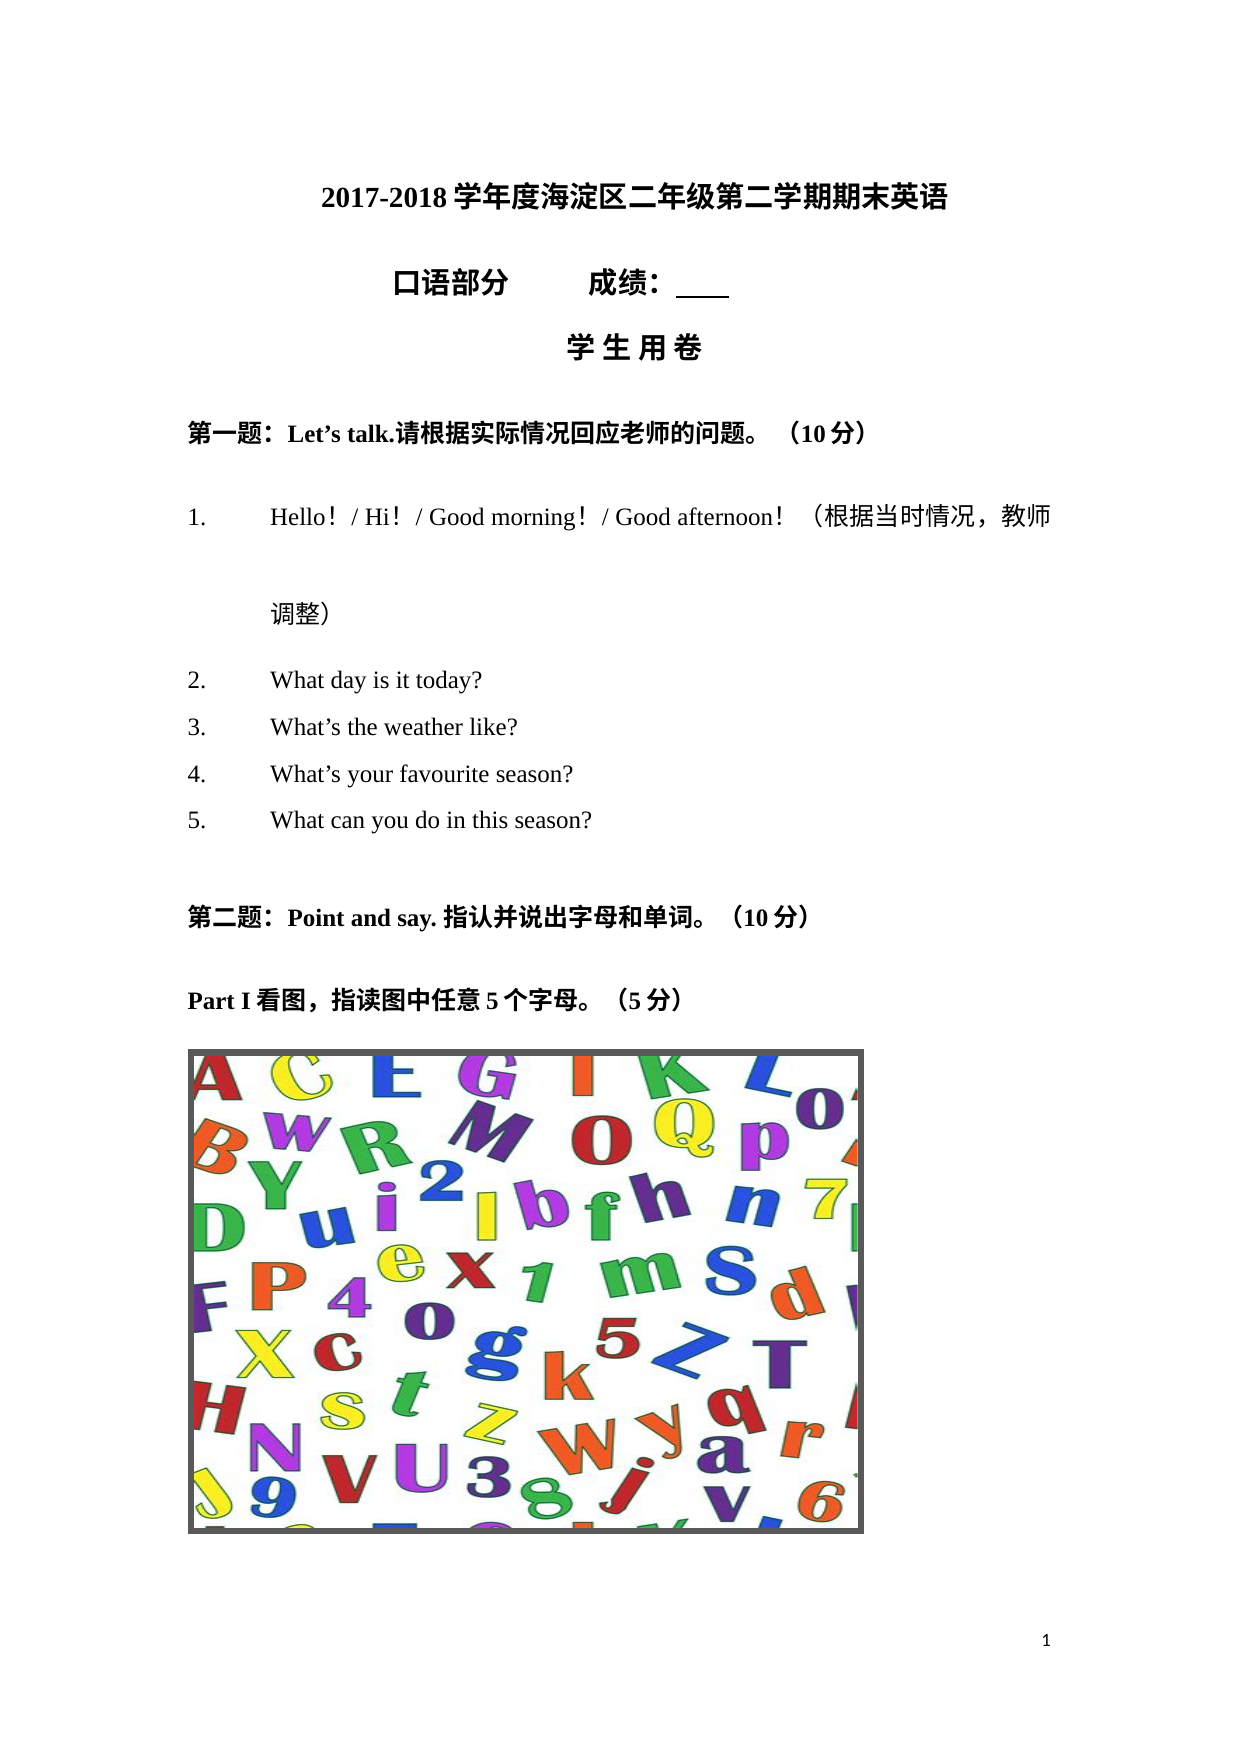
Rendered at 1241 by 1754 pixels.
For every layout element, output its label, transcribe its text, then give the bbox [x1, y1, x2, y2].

text 第二题：Point and say. 指认并说出字母和单词。（10分） [187, 883, 1053, 948]
text 2017-2018学年度海淀区二年级第二学期期末英语 [187, 162, 1053, 227]
list What day is it today? [187, 663, 1053, 696]
list What can you do in this season? [187, 804, 1053, 836]
list What’s your favourite season? [187, 757, 1053, 789]
text 口语部分 成绩： [187, 248, 1053, 313]
picture [194, 1056, 858, 1528]
list What’s the weather like? [187, 710, 1053, 742]
text 第一题：Let’s talk.请根据实际情况回应老师的问题。 （10分） [187, 399, 1053, 464]
text Part I看图，指读图中任意5个字母。（5分） [187, 966, 1053, 1031]
text 学 生 用 卷 [187, 313, 1053, 378]
list Hello！/ Hi！/ Good morning！/ Good afternoon！（根据当时情况，教师调整） [187, 482, 1053, 645]
